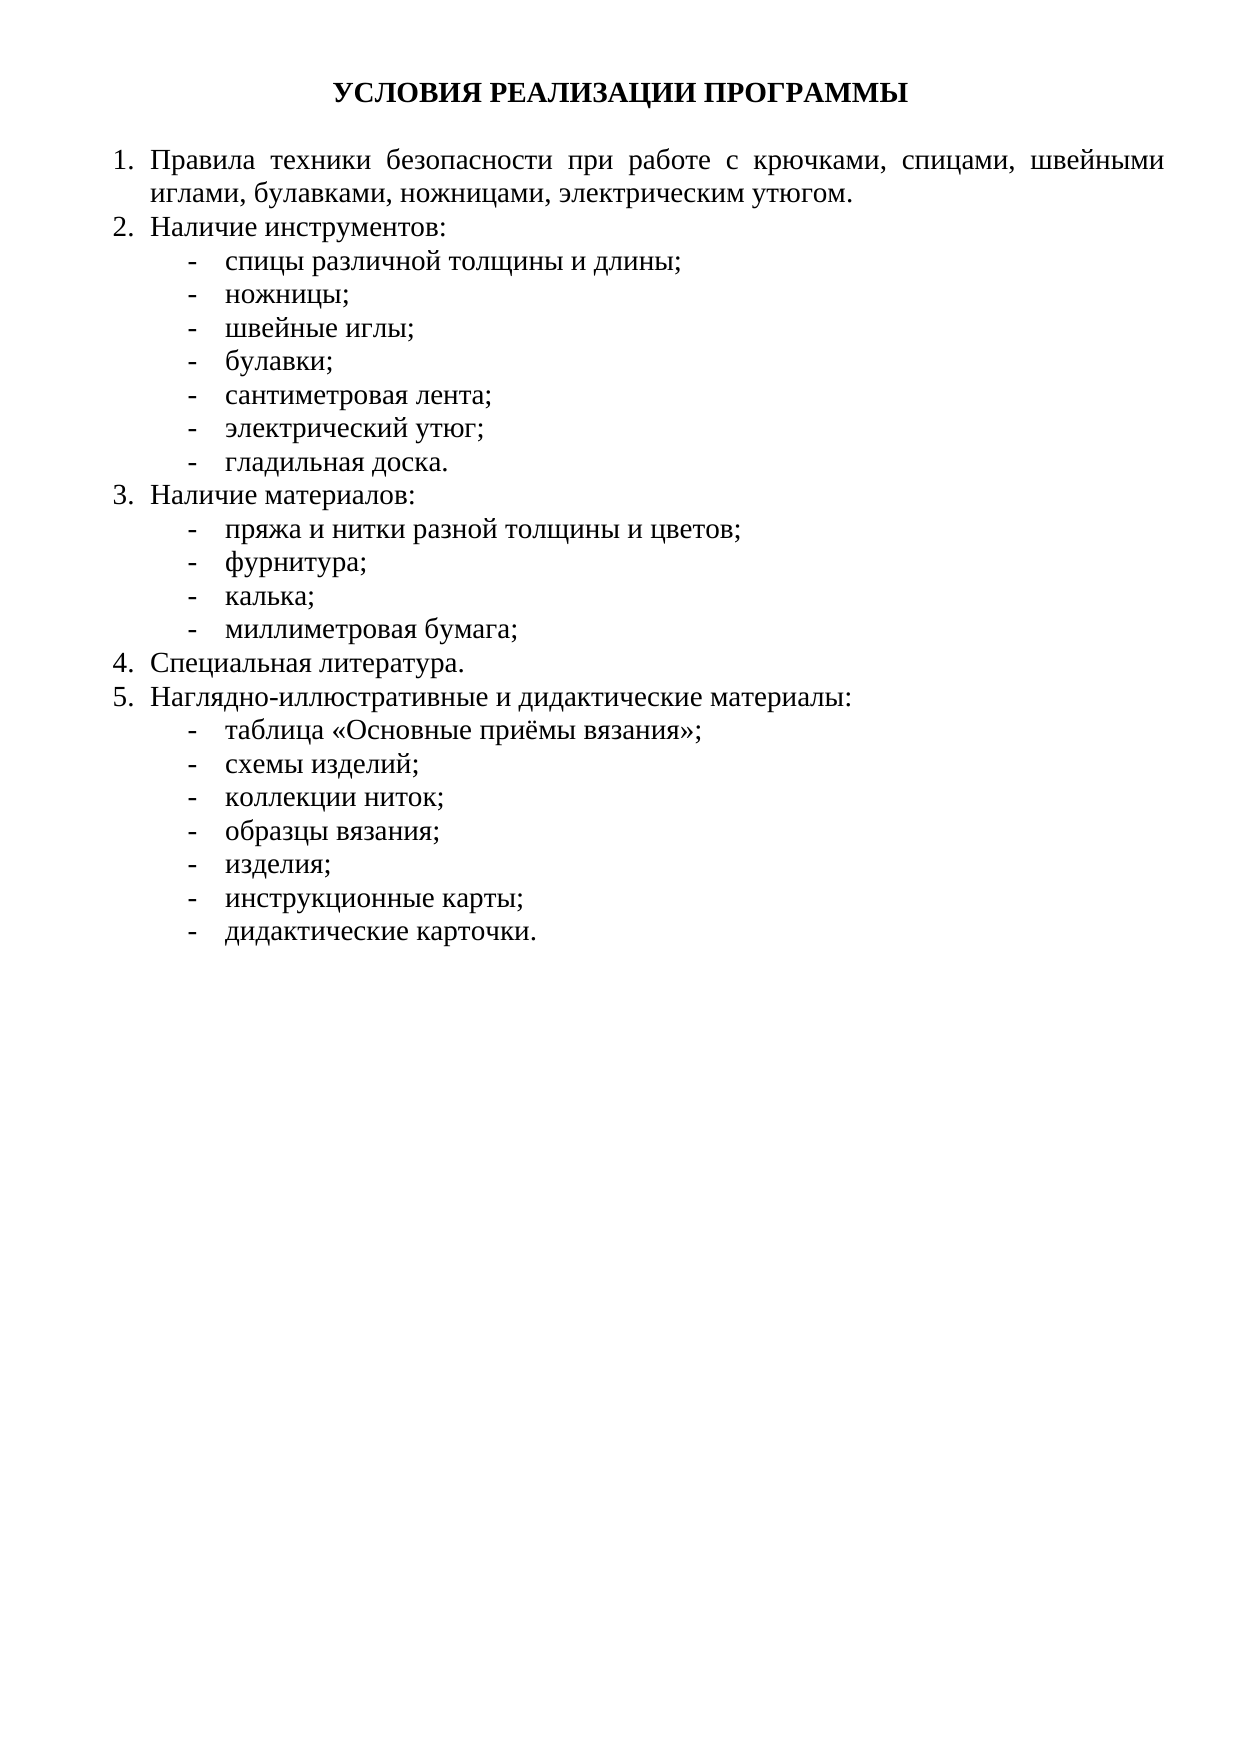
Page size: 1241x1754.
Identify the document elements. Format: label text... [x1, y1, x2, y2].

list булавки; [187, 343, 1165, 377]
list схемы изделий; [187, 746, 1165, 779]
list миллиметровая бумага; [187, 612, 1165, 645]
list дидактические карточки. [187, 913, 1165, 947]
list Наличие материалов: [112, 477, 1165, 511]
list калька; [187, 578, 1165, 612]
list таблица «Основные приёмы вязания»; [187, 712, 1165, 746]
list коллекции ниток; [187, 779, 1165, 813]
list ножницы; [187, 276, 1165, 310]
list спицы различной толщины и длины; [187, 243, 1165, 276]
list Правила техники безопасности при работе с крючками, спицами, швейными иглами, булавками, ножницами, электрическим утюгом. [112, 142, 1165, 209]
list швейные иглы; [187, 310, 1165, 343]
text УСЛОВИЯ РЕАЛИЗАЦИИ ПРОГРАММЫ [75, 75, 1165, 108]
list изделия; [187, 846, 1165, 880]
list фурнитура; [187, 544, 1165, 578]
list электрический утюг; [187, 410, 1165, 444]
list Наличие инструментов: [112, 209, 1165, 243]
list Специальная литература. [112, 645, 1165, 679]
list гладильная доска. [187, 444, 1165, 477]
list пряжа и нитки разной толщины и цветов; [187, 511, 1165, 544]
list инструкционные карты; [187, 880, 1165, 913]
list образцы вязания; [187, 813, 1165, 846]
list сантиметровая лента; [187, 377, 1165, 410]
list Наглядно-иллюстративные и дидактические материалы: [112, 679, 1165, 712]
